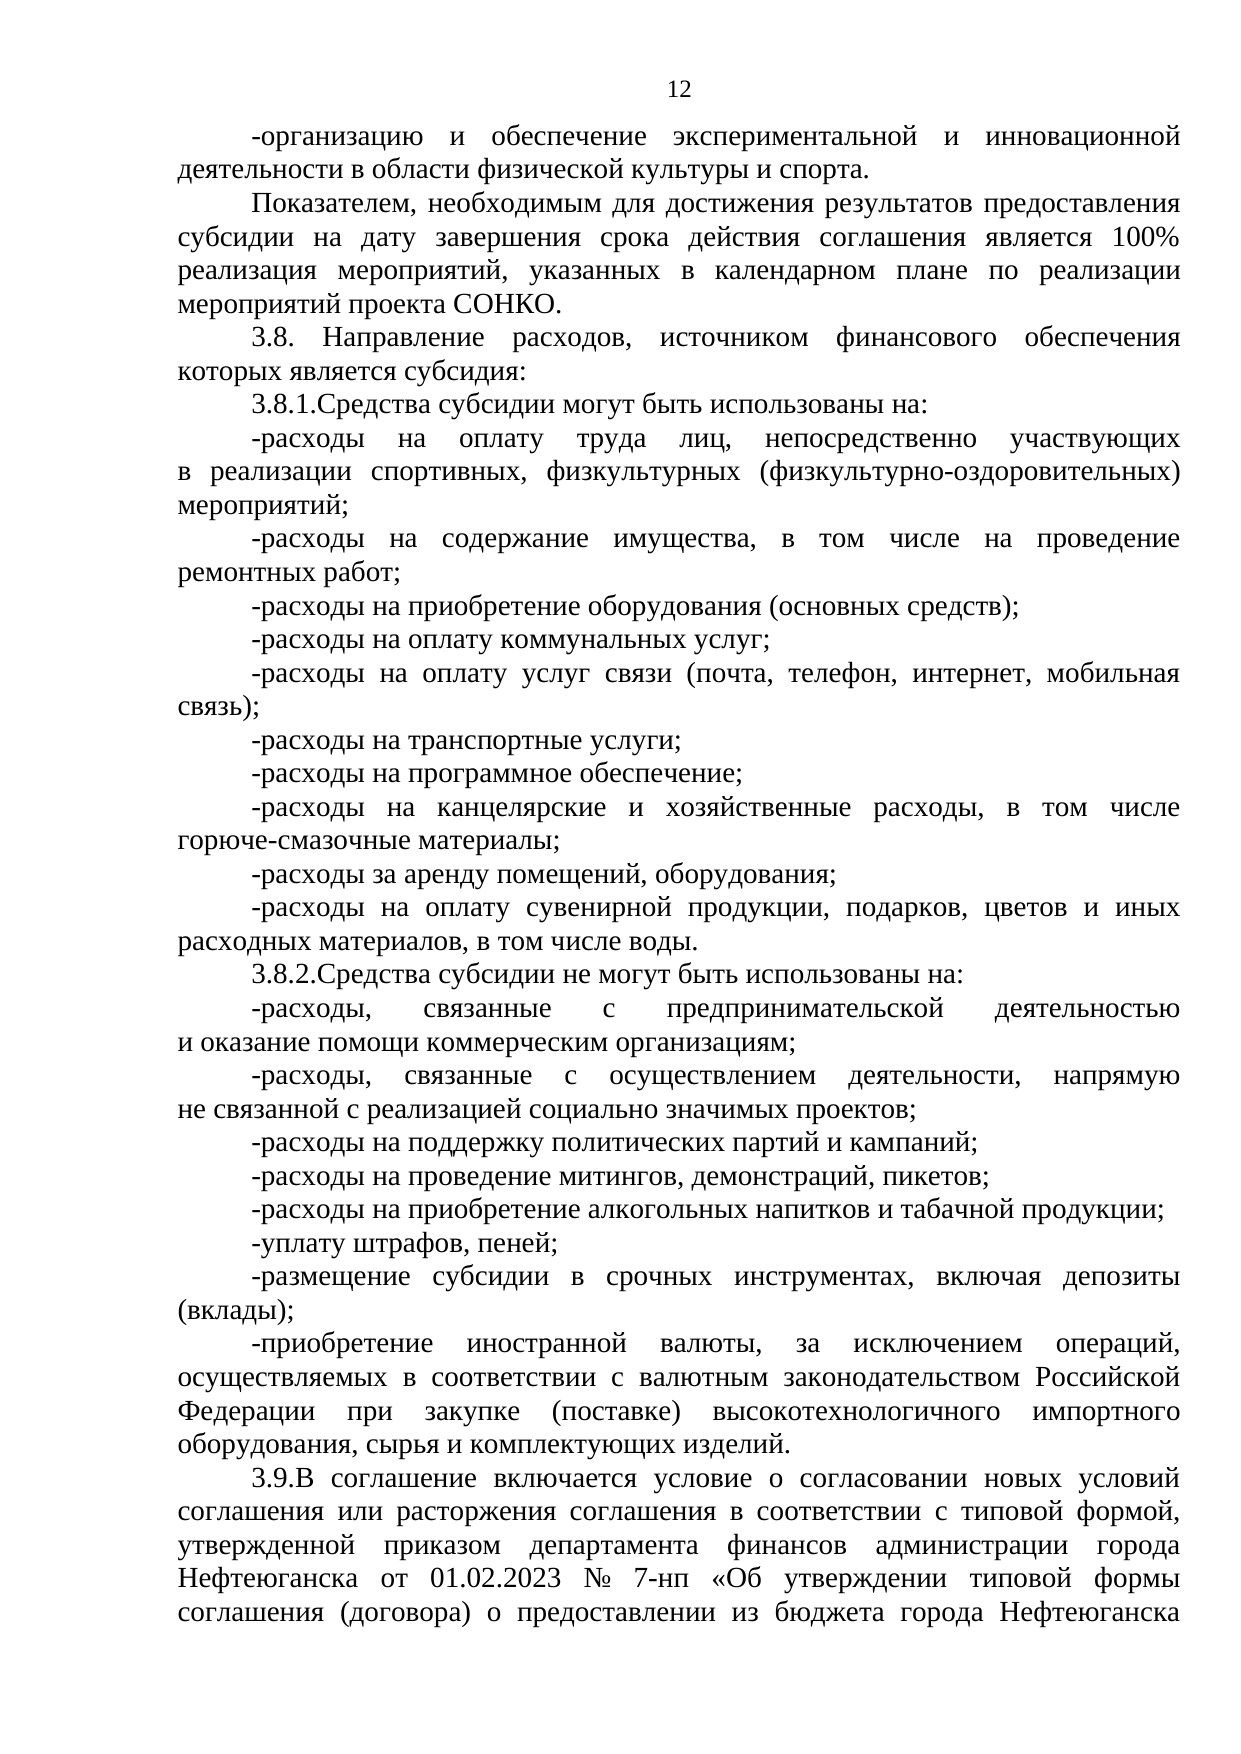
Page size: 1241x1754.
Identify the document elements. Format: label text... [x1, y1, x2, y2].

text -расходы на оплату сувенирной продукции, подарков, цветов и иных расходных материалов, в том числе воды. [177, 889, 1181, 957]
text -расходы на оплату труда лиц, непосредственно участвующих в реализации спортивных, физкультурных (физкультурно-оздоровительных) мероприятий; [177, 420, 1181, 521]
text -расходы на оплату коммунальных услуг; [177, 621, 1181, 655]
text 3.8.1.Средства субсидии могут быть использованы на: [177, 386, 1181, 420]
text 3.8. Направление расходов, источником финансового обеспечения которых является субсидия: [177, 319, 1181, 386]
text -расходы на приобретение алкогольных напитков и табачной продукции; [177, 1191, 1181, 1225]
text -расходы на оплату услуг связи (почта, телефон, интернет, мобильная связь); [177, 655, 1181, 722]
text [177, 1460, 1181, 1627]
text -уплату штрафов, пеней; [177, 1225, 1181, 1258]
text -расходы на транспортные услуги; [177, 722, 1181, 755]
text -расходы на канцелярские и хозяйственные расходы, в том числе горюче-смазочные материалы; [177, 789, 1181, 856]
text -расходы на поддержку политических партий и кампаний; [177, 1124, 1181, 1158]
text 3.8.2.Средства субсидии не могут быть использованы на: [177, 957, 1181, 990]
text -расходы, связанные с предпринимательской деятельностью и оказание помощи коммерческим организациям; [177, 990, 1181, 1057]
text -организацию и обеспечение экспериментальной и инновационной деятельности в области физической культуры и спорта. [177, 118, 1181, 185]
text -расходы на содержание имущества, в том числе на проведение ремонтных работ; [177, 521, 1181, 588]
text Показателем, необходимым для достижения результатов предоставления субсидии на дату завершения срока действия соглашения является 100% реализация мероприятий, указанных в календарном плане по реализации мероприятий проекта СОНКО. [177, 185, 1181, 319]
text -расходы за аренду помещений, оборудования; [177, 856, 1181, 889]
text -расходы, связанные с осуществлением деятельности, напрямую не связанной с реализацией социально значимых проектов; [177, 1057, 1181, 1124]
text -расходы на приобретение оборудования (основных средств); [177, 588, 1181, 621]
text -расходы на программное обеспечение; [177, 755, 1181, 789]
text -размещение субсидии в срочных инструментах, включая депозиты (вклады); [177, 1258, 1181, 1326]
text -приобретение иностранной валюты, за исключением операций, осуществляемых в соответствии с валютным законодательством Российской Федерации при закупке (поставке) высокотехнологичного импортного оборудования, сырья и комплектующих изделий. [177, 1326, 1181, 1460]
text -расходы на проведение митингов, демонстраций, пикетов; [177, 1158, 1181, 1191]
